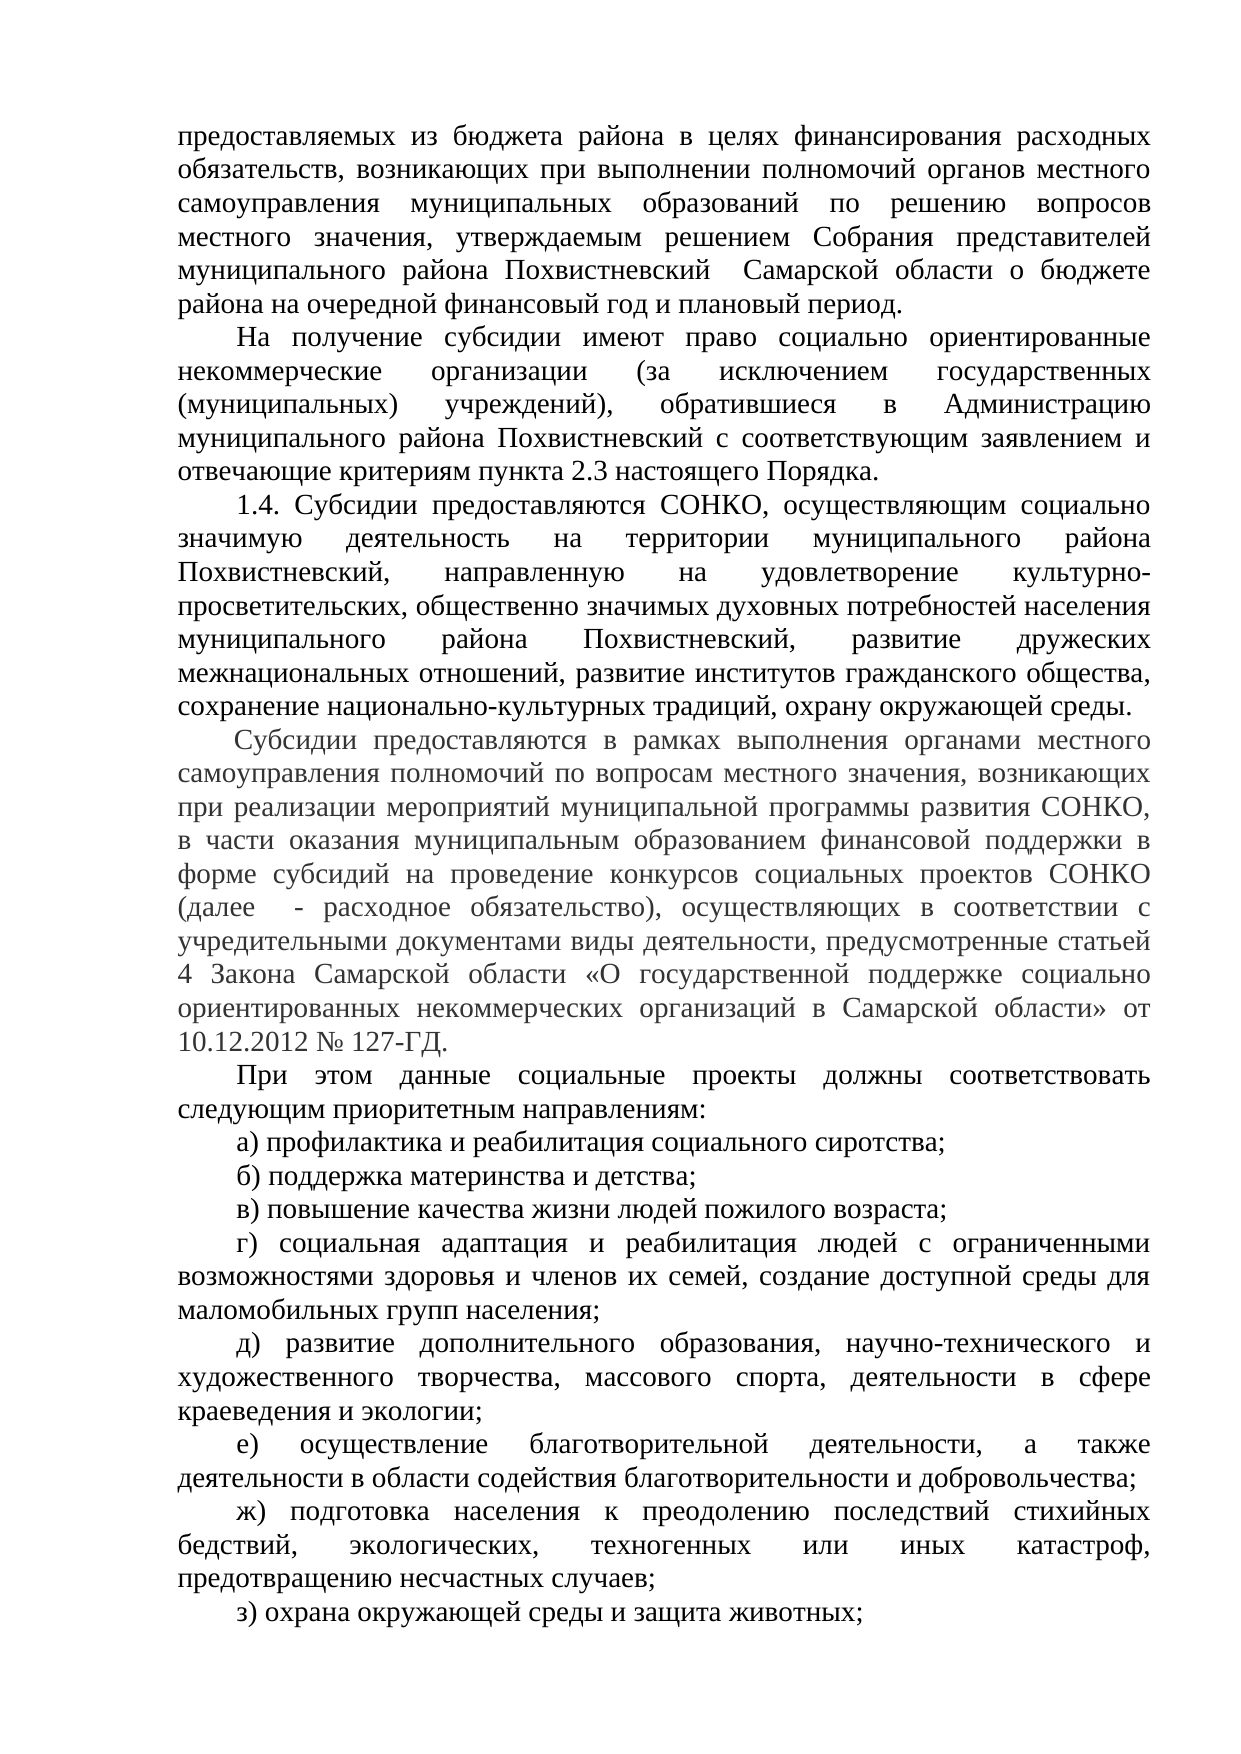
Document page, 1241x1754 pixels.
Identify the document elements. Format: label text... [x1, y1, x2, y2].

text а) профилактика и реабилитация социального сиротства; [177, 1124, 1151, 1158]
text д) развитие дополнительного образования, научно-технического и художественного творчества, массового спорта, деятельности в сфере краеведения и экологии; [177, 1326, 1151, 1426]
text На получение субсидии имеют право социально ориентированные некоммерческие организации (за исключением государственных (муниципальных) учреждений), обратившиеся в Администрацию муниципального района Похвистневский с соответствующим заявлением и отвечающие критериям пункта 2.3 настоящего Порядка. [177, 319, 1151, 487]
text г) социальная адаптация и реабилитация людей с ограниченными возможностями здоровья и членов их семей, создание доступной среды для маломобильных групп населения; [177, 1225, 1151, 1326]
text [177, 118, 1152, 319]
text в) повышение качества жизни людей пожилого возраста; [177, 1191, 1151, 1225]
text Субсидии предоставляются в рамках выполнения органами местного самоуправления полномочий по вопросам местного значения, возникающих при реализации мероприятий муниципальной программы развития СОНКО, в части оказания муниципальным образованием финансовой поддержки в форме субсидий на проведение конкурсов социальных проектов СОНКО (далее - расходное обязательство), осуществляющих в соответствии с учредительными документами виды деятельности, предусмотренные статьей 4 Закона Самарской области «О государственной поддержке социально ориентированных некоммерческих организаций в Самарской области» от 10.12.2012 № 127-ГД. [177, 722, 1151, 1057]
text б) поддержка материнства и детства; [177, 1158, 1151, 1191]
text з) охрана окружающей среды и защита животных; [177, 1594, 1151, 1627]
text ж) подготовка населения к преодолению последствий стихийных бедствий, экологических, техногенных или иных катастроф, предотвращению несчастных случаев; [177, 1493, 1151, 1594]
text е) осуществление благотворительной деятельности, а также деятельности в области содействия благотворительности и добровольчества; [177, 1426, 1151, 1493]
text 1.4. Субсидии предоставляются СОНКО, осуществляющим социально значимую деятельность на территории муниципального района Похвистневский, направленную на удовлетворение культурно-просветительских, общественно значимых духовных потребностей населения муниципального района Похвистневский, развитие дружеских межнациональных отношений, развитие институтов гражданского общества, сохранение национально-культурных традиций, охрану окружающей среды. [177, 487, 1151, 722]
text При этом данные социальные проекты должны соответствовать следующим приоритетным направлениям: [177, 1057, 1151, 1124]
